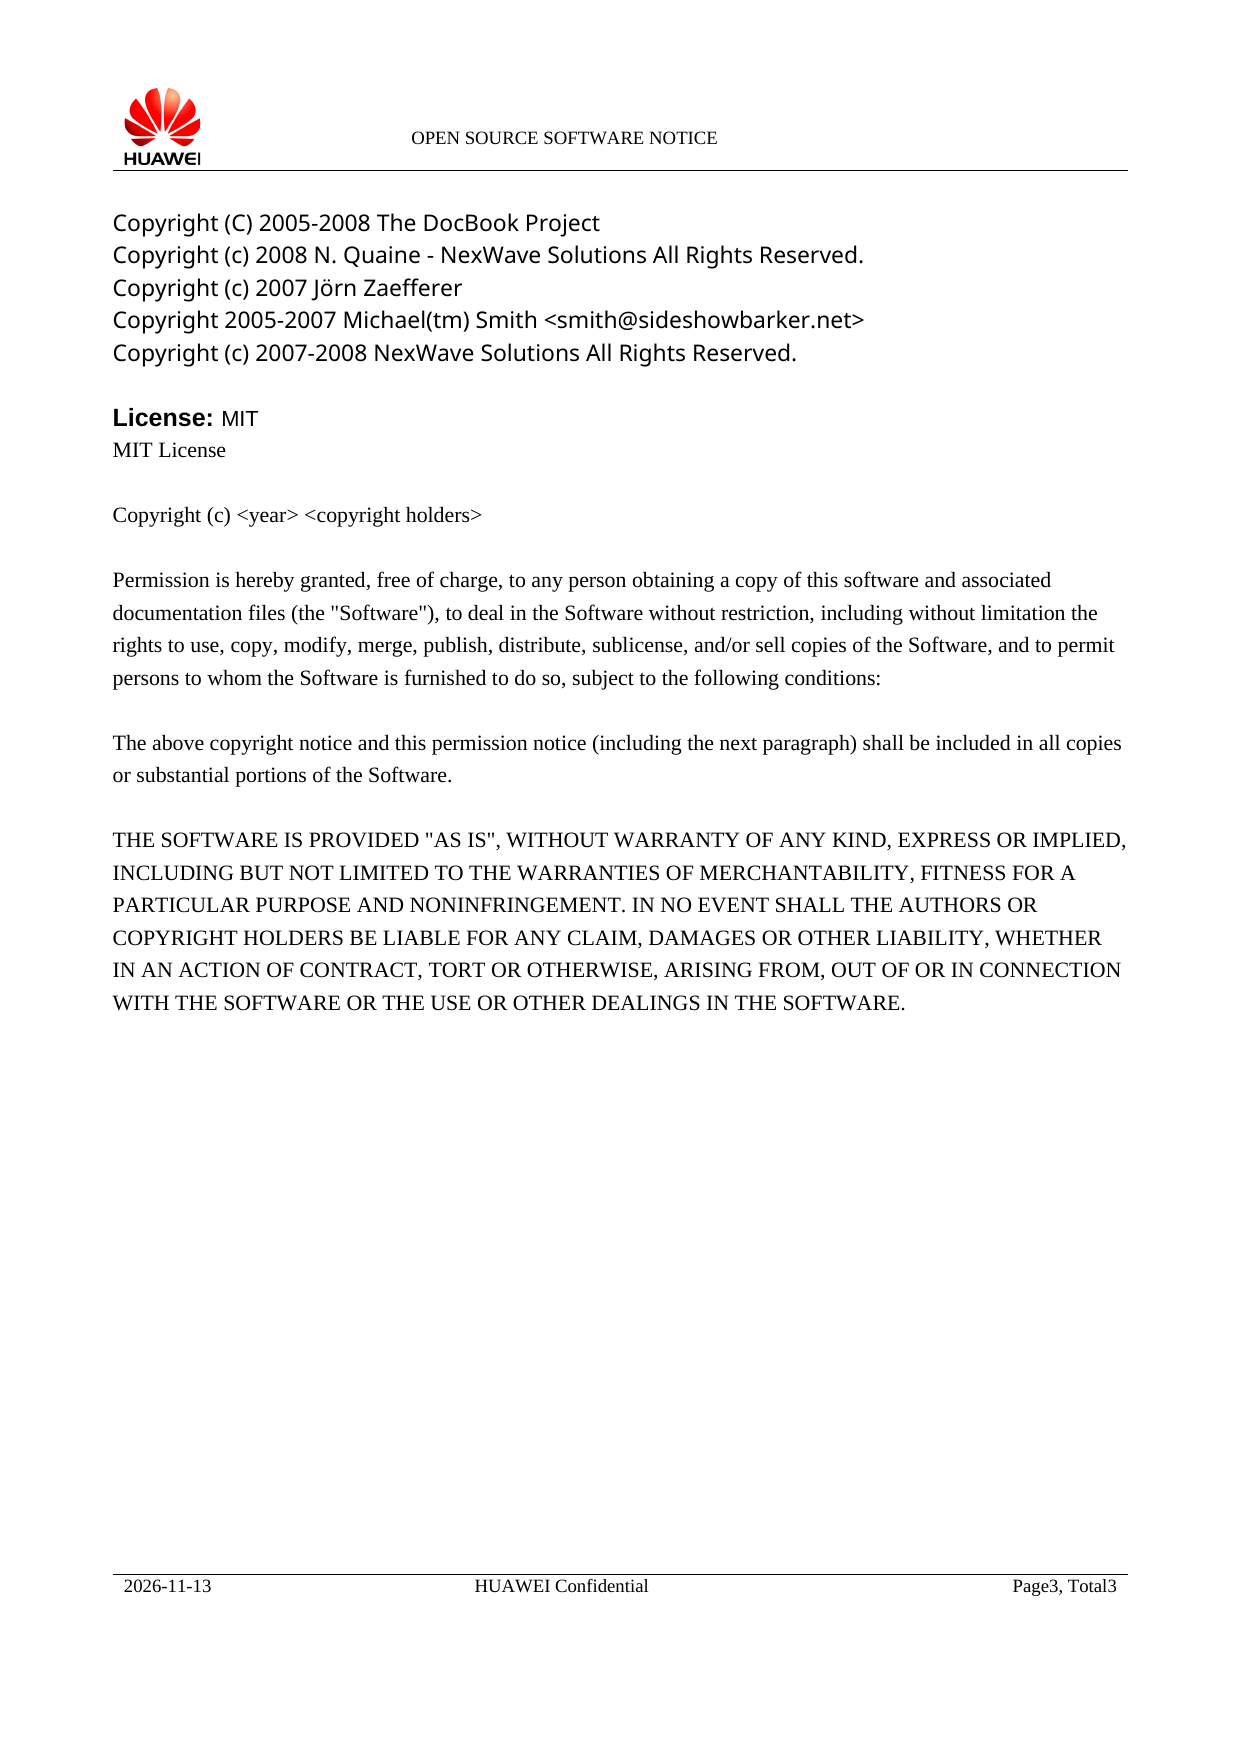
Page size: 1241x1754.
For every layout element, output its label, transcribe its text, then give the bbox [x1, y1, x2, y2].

text MIT License Copyright (c) <year> <copyright holders> Permission is hereby granted, free of charge, to any person obtaining a copy of this software and associated documentation files (the "Software"), to deal in the Software without restriction, including without limitation the rights to use, copy, modify, merge, publish, distribute, sublicense, and/or sell copies of the Software, and to permit persons to whom the Software is furnished to do so, subject to the following conditions: The above copyright notice and this permission notice (including the next paragraph) shall be included in all copies or substantial portions of the Software. THE SOFTWARE IS PROVIDED "AS IS", WITHOUT WARRANTY OF ANY KIND, EXPRESS OR IMPLIED, INCLUDING BUT NOT LIMITED TO THE WARRANTIES OF MERCHANTABILITY, FITNESS FOR A PARTICULAR PURPOSE AND NONINFRINGEMENT. IN NO EVENT SHALL THE AUTHORS OR COPYRIGHT HOLDERS BE LIABLE FOR ANY CLAIM, DAMAGES OR OTHER LIABILITY, WHETHER IN AN ACTION OF CONTRACT, TORT OR OTHERWISE, ARISING FROM, OUT OF OR IN CONNECTION WITH THE SOFTWARE OR THE USE OR OTHER DEALINGS IN THE SOFTWARE. [112, 434, 1128, 1019]
text License: MIT [112, 401, 1128, 434]
text Copyright 2005-2007 Michael(tm) Smith <smith@sideshowbarker.net> [112, 304, 1128, 336]
text Copyright (c) 2007-2008 NexWave Solutions All Rights Reserved. [112, 336, 1128, 369]
text Copyright (c) 2007 Jörn Zaefferer [112, 271, 1128, 304]
text Copyright (c) 2008 N. Quaine - NexWave Solutions All Rights Reserved. [112, 239, 1128, 271]
picture [124, 88, 201, 165]
text Copyright (C) 2005-2008 The DocBook Project [112, 206, 1128, 239]
